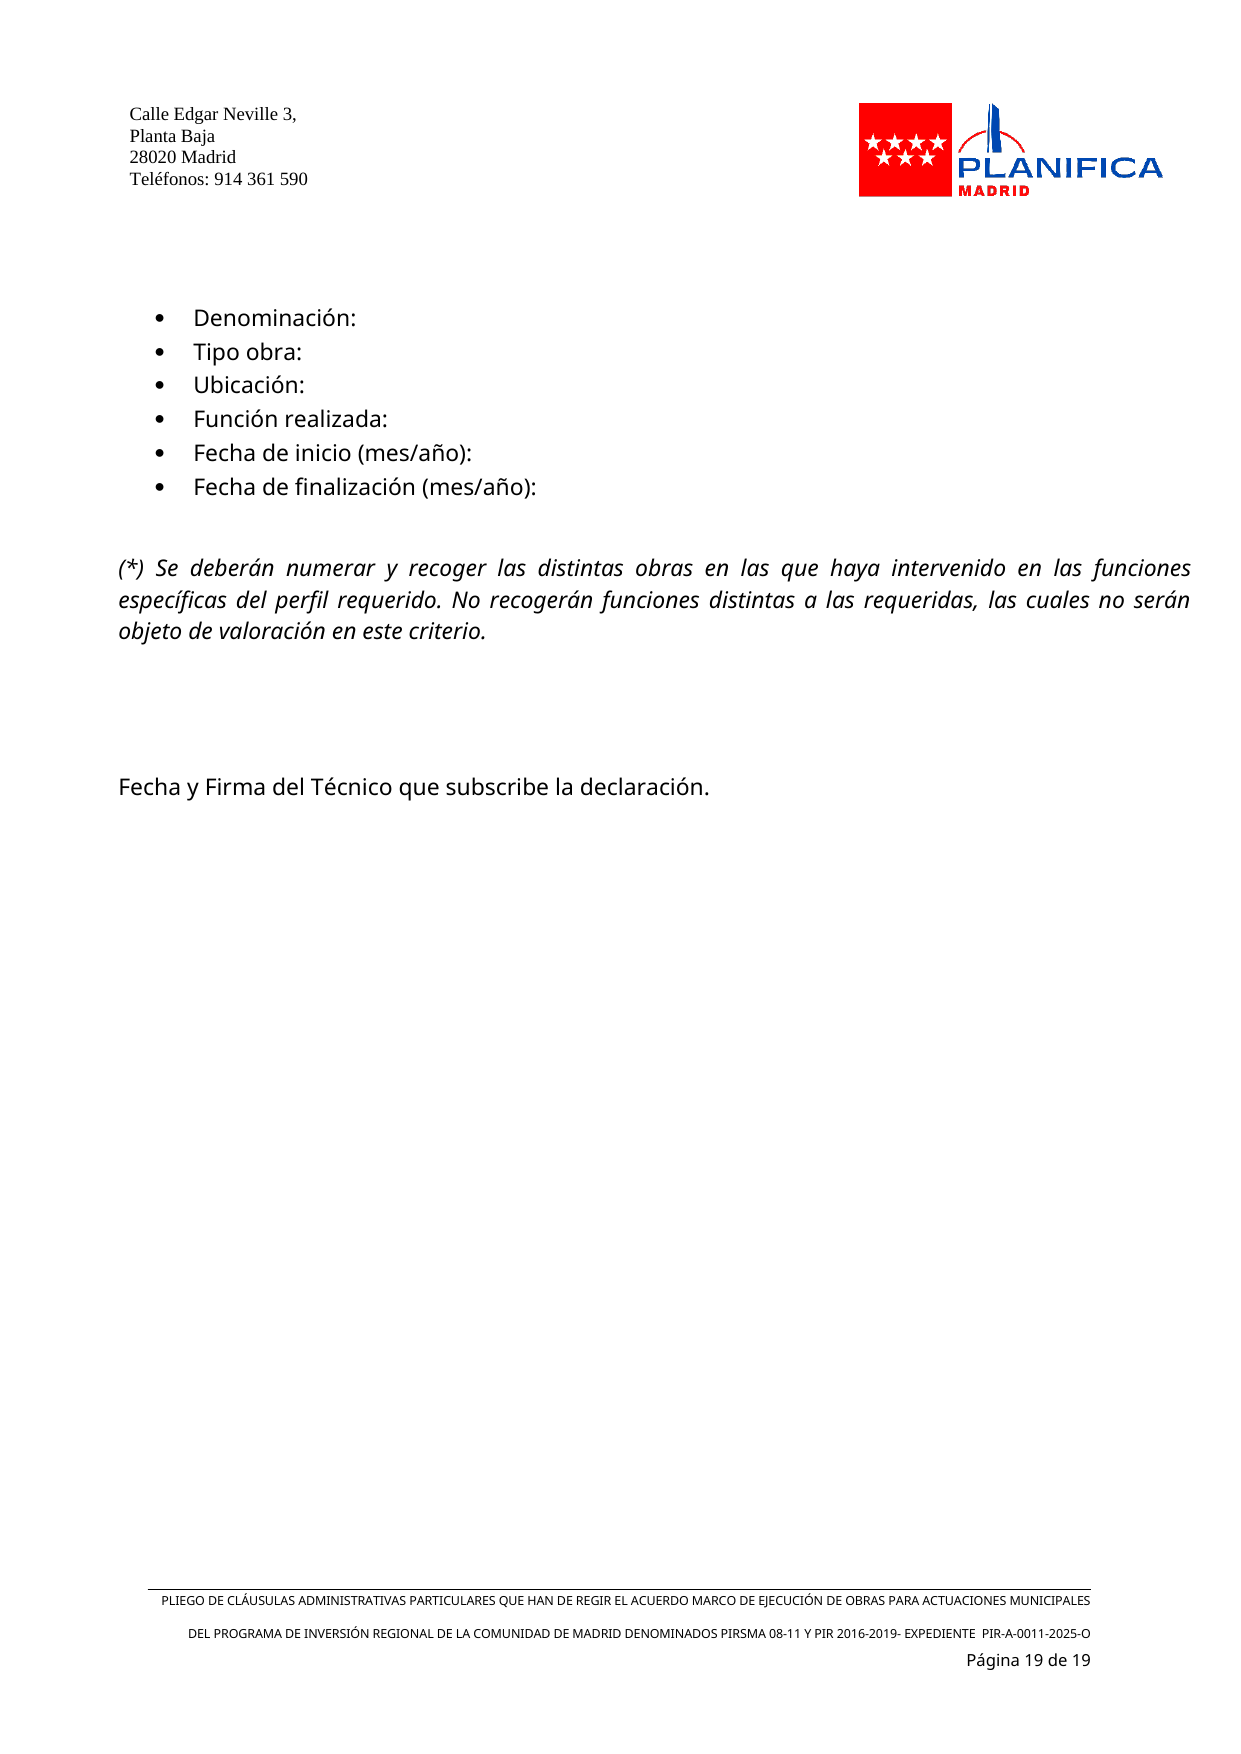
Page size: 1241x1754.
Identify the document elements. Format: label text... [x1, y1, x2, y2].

list Ubicación: [156, 369, 1196, 401]
list Tipo obra: [156, 336, 1196, 367]
list Fecha de finalización (mes/año): [156, 471, 1196, 502]
text (*) Se deberán numerar y recoger las distintas obras en las que haya intervenido en las funciones específicas del perfil requerido. No recogerán funciones distintas a las requeridas, las cuales no serán objeto de valoración en este criterio. [118, 552, 1196, 646]
list Denominación: [156, 302, 1196, 333]
picture [858, 103, 1172, 197]
list Fecha de inicio (mes/año): [156, 437, 1196, 468]
text Fecha y Firma del Técnico que subscribe la declaración. [118, 771, 1196, 802]
list Función realizada: [156, 403, 1196, 434]
